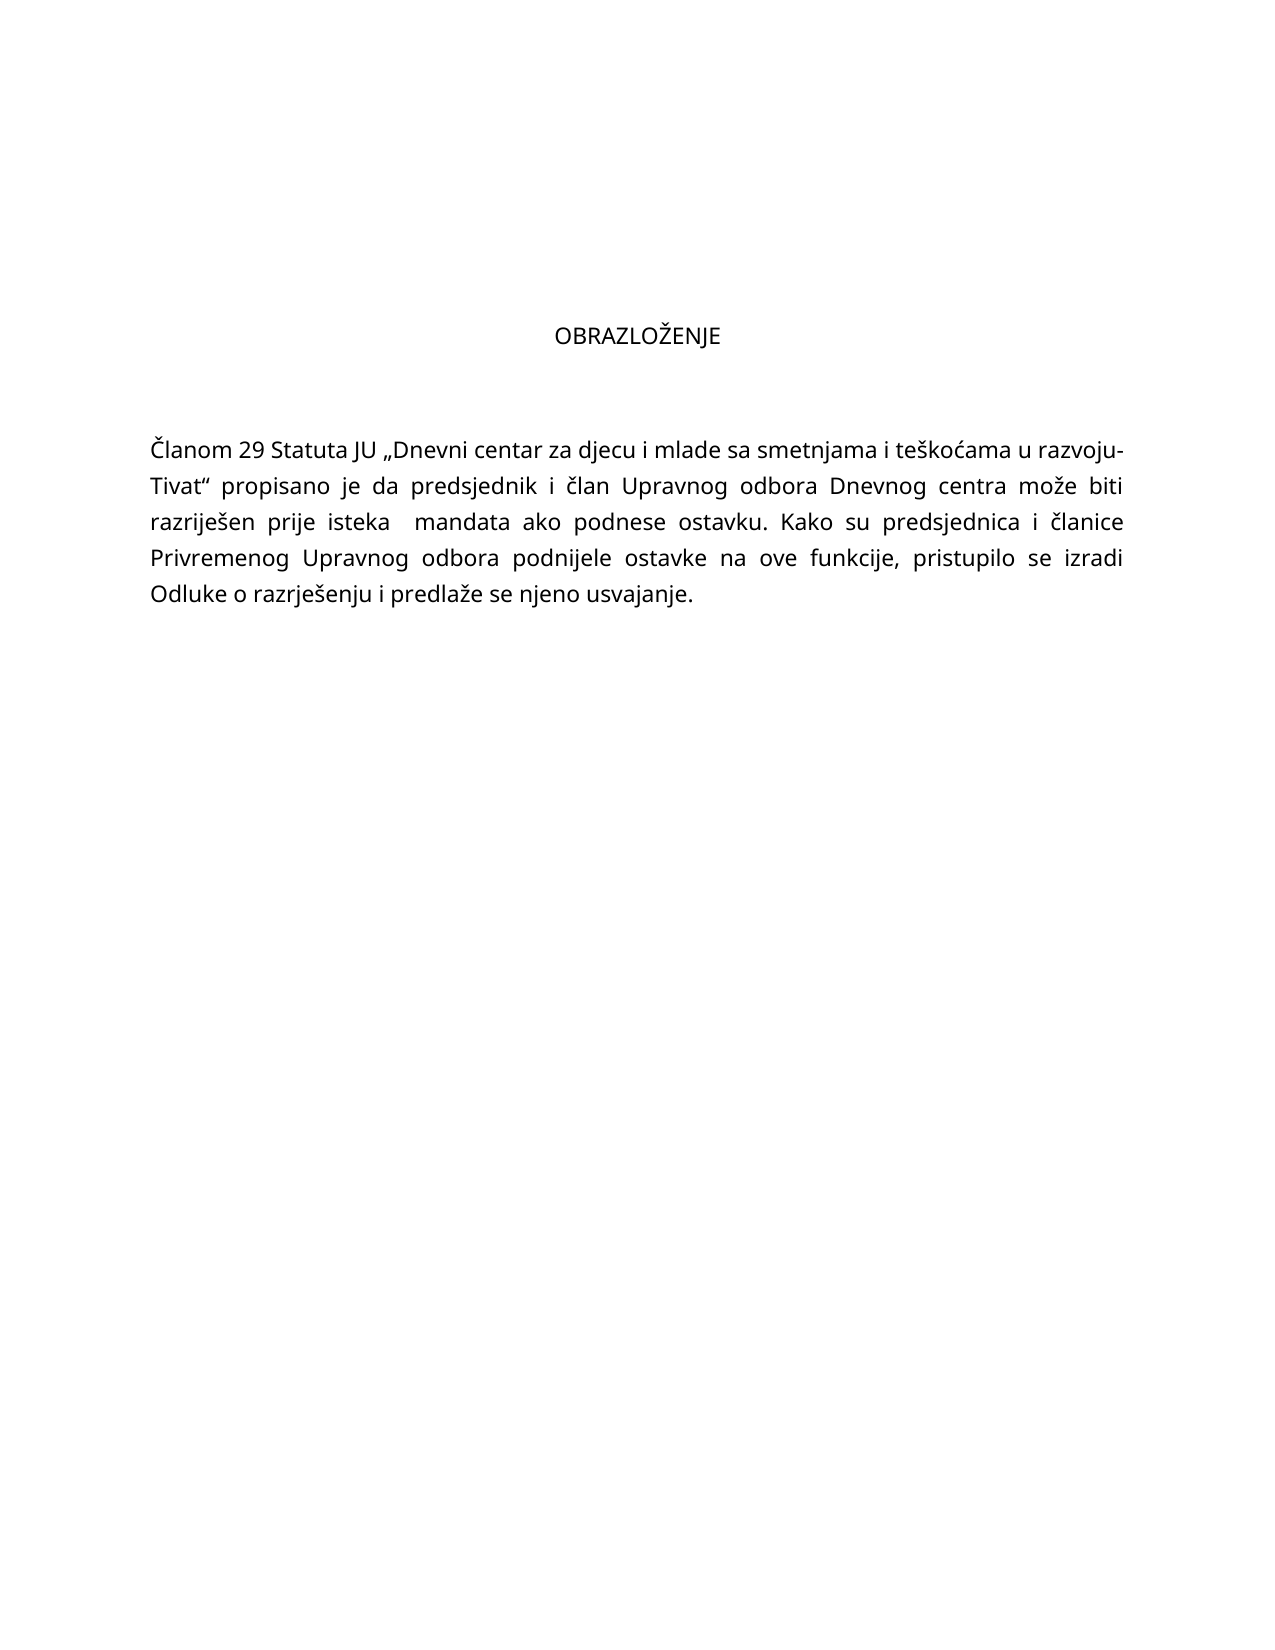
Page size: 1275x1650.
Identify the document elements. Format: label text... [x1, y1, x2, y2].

text OBRAZLOŽENJE [150, 320, 1125, 352]
text Članom 29 Statuta JU „Dnevni centar za djecu i mlade sa smetnjama i teškoćama u razvoju-Tivat“ propisano je da predsjednik i član Upravnog odbora Dnevnog centra može biti razriješen prije isteka mandata ako podnese ostavku. Kako su predsjednica i članice Privremenog Upravnog odbora podnijele ostavke na ove funkcije, pristupilo se izradi Odluke o razrješenju i predlaže se njeno usvajanje. [150, 434, 1125, 609]
